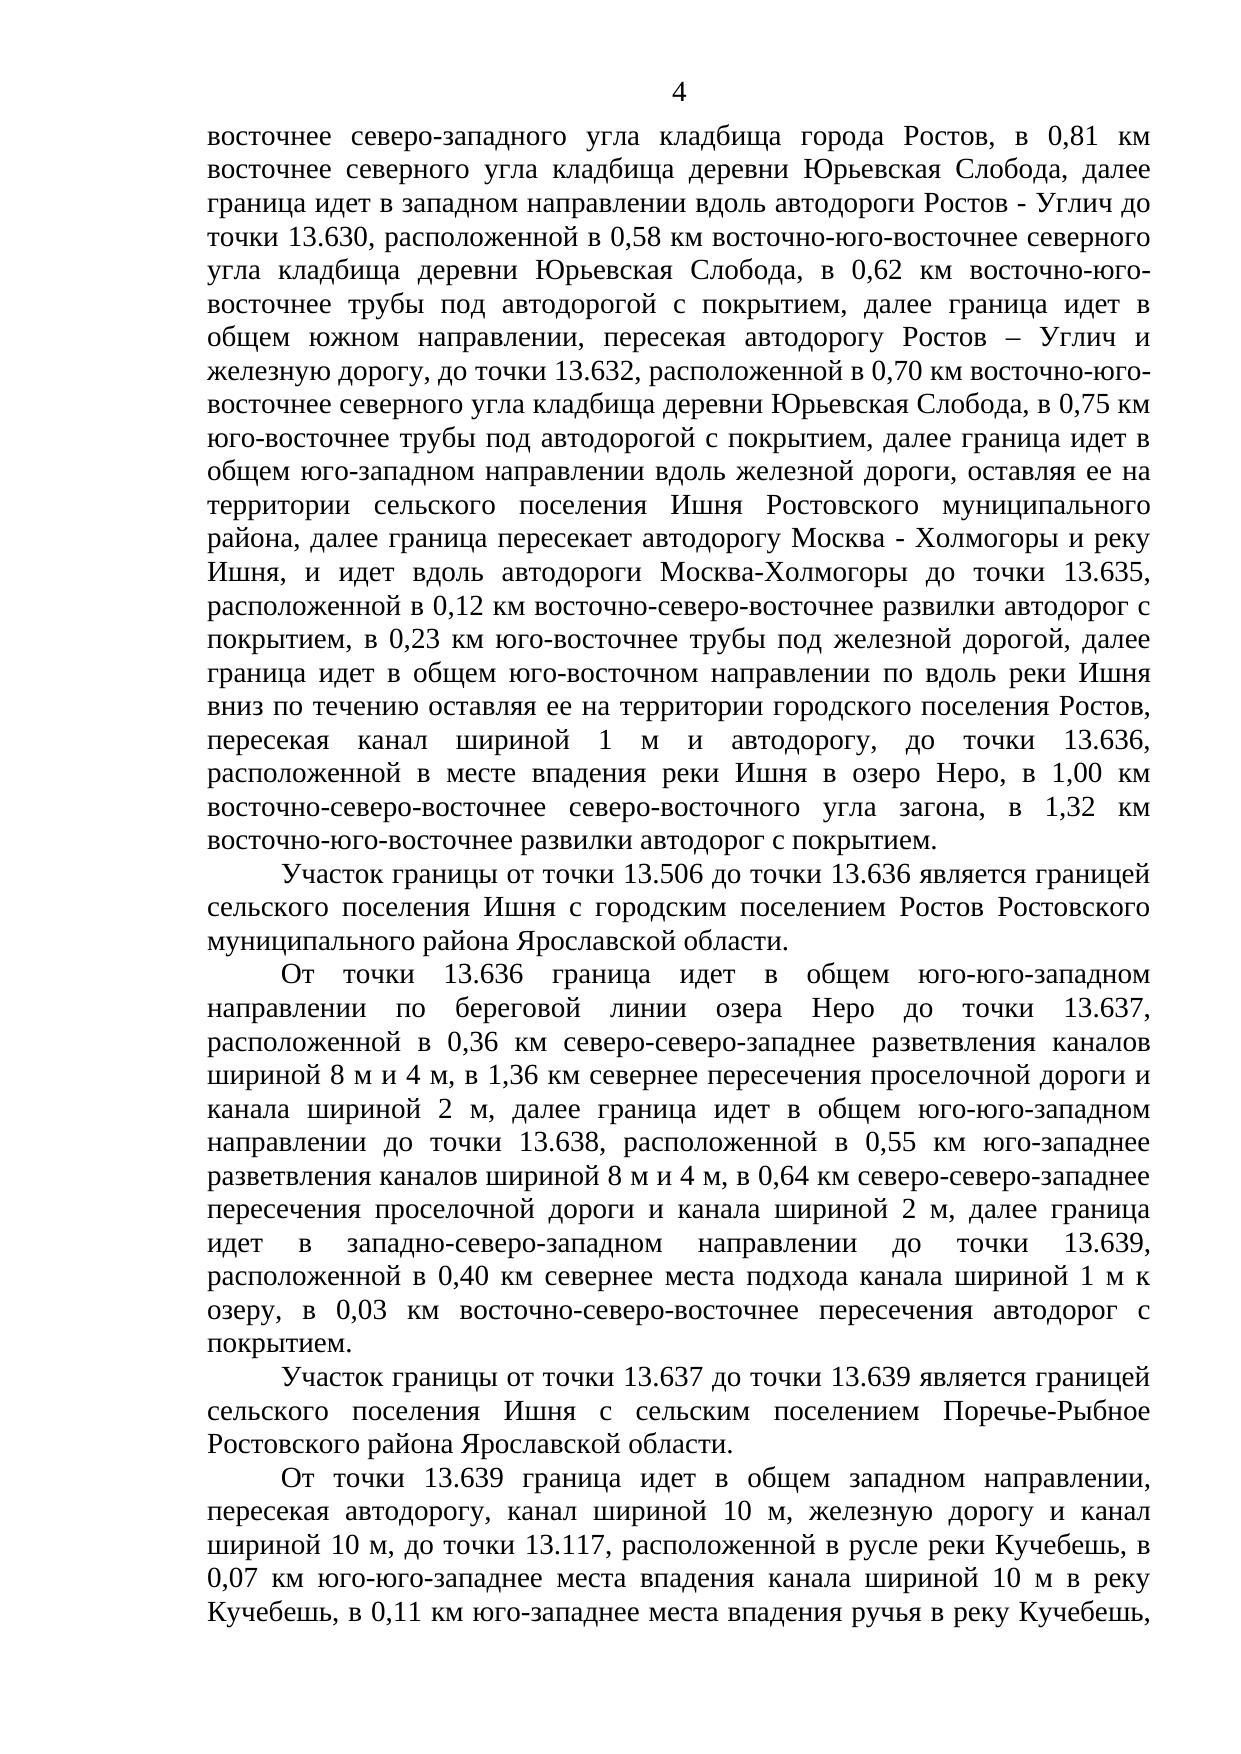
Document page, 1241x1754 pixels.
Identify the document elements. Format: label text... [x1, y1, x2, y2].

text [207, 1460, 1152, 1627]
text Участок границы от точки 13.637 до точки 13.639 является границей сельского поселения Ишня с сельским поселением Поречье-Рыбное Ростовского района Ярославской области. [207, 1359, 1152, 1460]
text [207, 118, 1152, 856]
text Участок границы от точки 13.506 до точки 13.636 является границей сельского поселения Ишня с городским поселением Ростов Ростовского муниципального района Ярославской области. [207, 856, 1152, 957]
text От точки 13.636 граница идет в общем юго-юго-западном направлении по береговой линии озера Неро до точки 13.637, расположенной в 0,36 км северо-северо-западнее разветвления каналов шириной 8 м и 4 м, в 1,36 км севернее пересечения проселочной дороги и канала шириной 2 м, далее граница идет в общем юго-юго-западном направлении до точки 13.638, расположенной в 0,55 км юго-западнее разветвления каналов шириной 8 м и 4 м, в 0,64 км северо-северо-западнее пересечения проселочной дороги и канала шириной 2 м, далее граница идет в западно-северо-западном направлении до точки 13.639, расположенной в 0,40 км севернее места подхода канала шириной 1 м к озеру, в 0,03 км восточно-северо-восточнее пересечения автодорог с покрытием. [207, 957, 1152, 1359]
